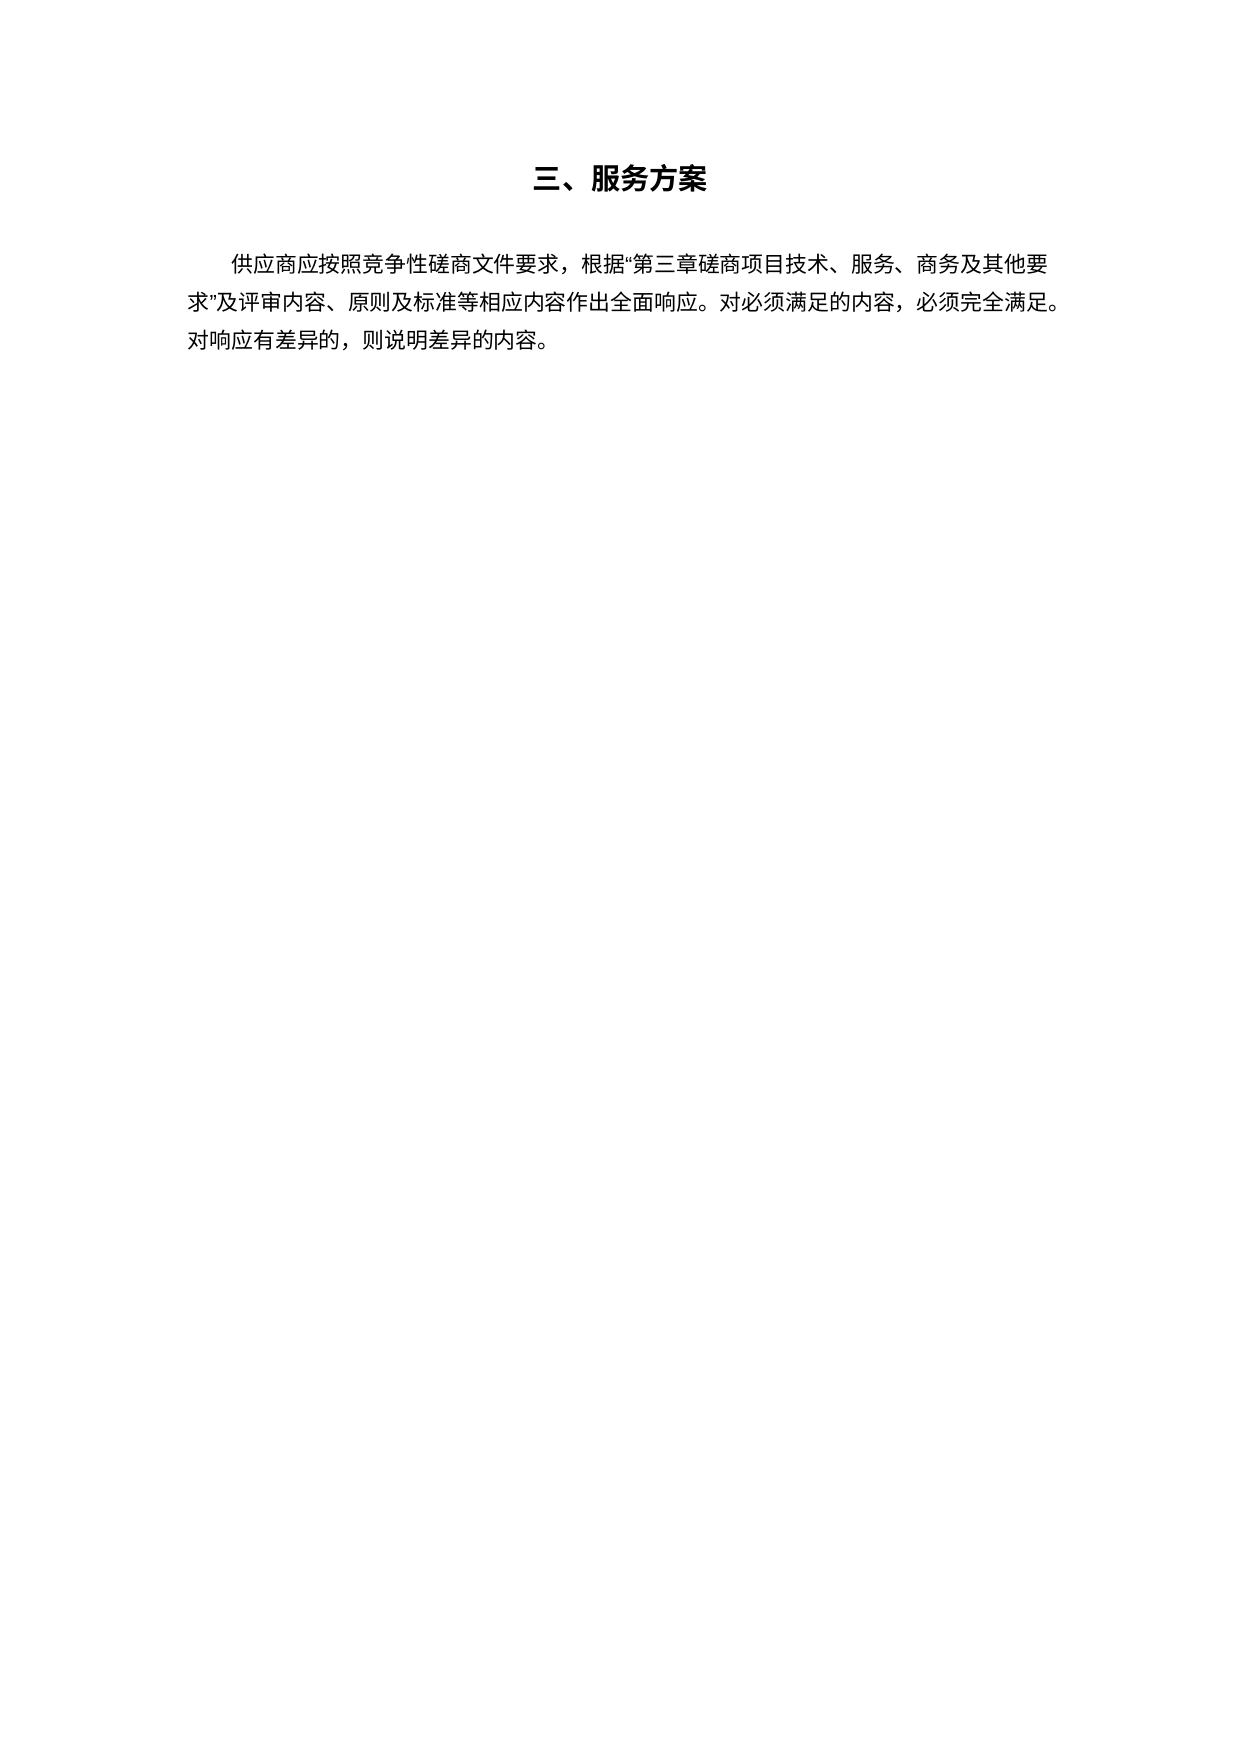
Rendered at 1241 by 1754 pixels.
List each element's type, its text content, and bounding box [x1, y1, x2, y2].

text 三、服务方案 [187, 162, 1053, 196]
text 供应商应按照竞争性磋商文件要求，根据“第三章磋商项目技术、服务、商务及其他要求”及评审内容、原则及标准等相应内容作出全面响应。对必须满足的内容，必须完全满足。对响应有差异的，则说明差异的内容。 [187, 252, 1053, 353]
